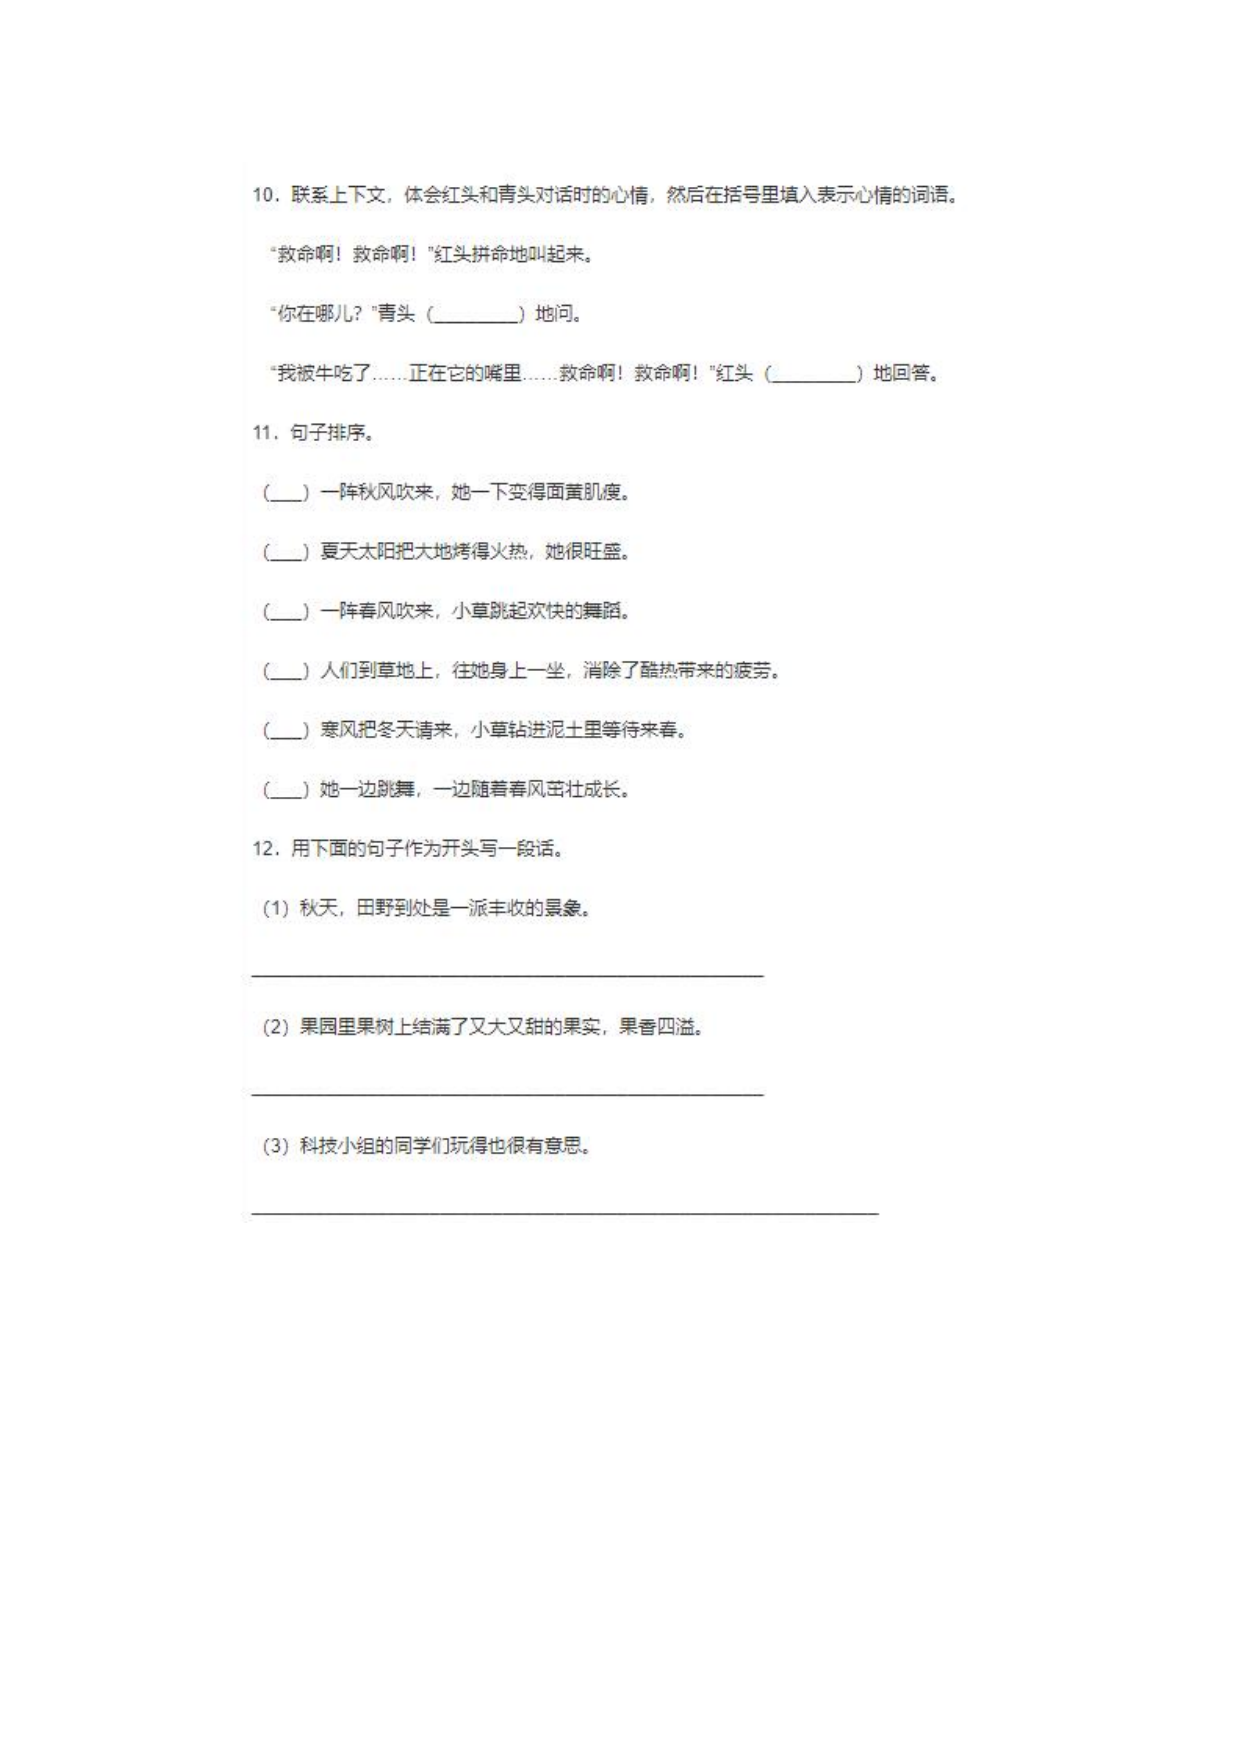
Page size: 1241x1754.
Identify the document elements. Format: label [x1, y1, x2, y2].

picture [216, 162, 1024, 1223]
